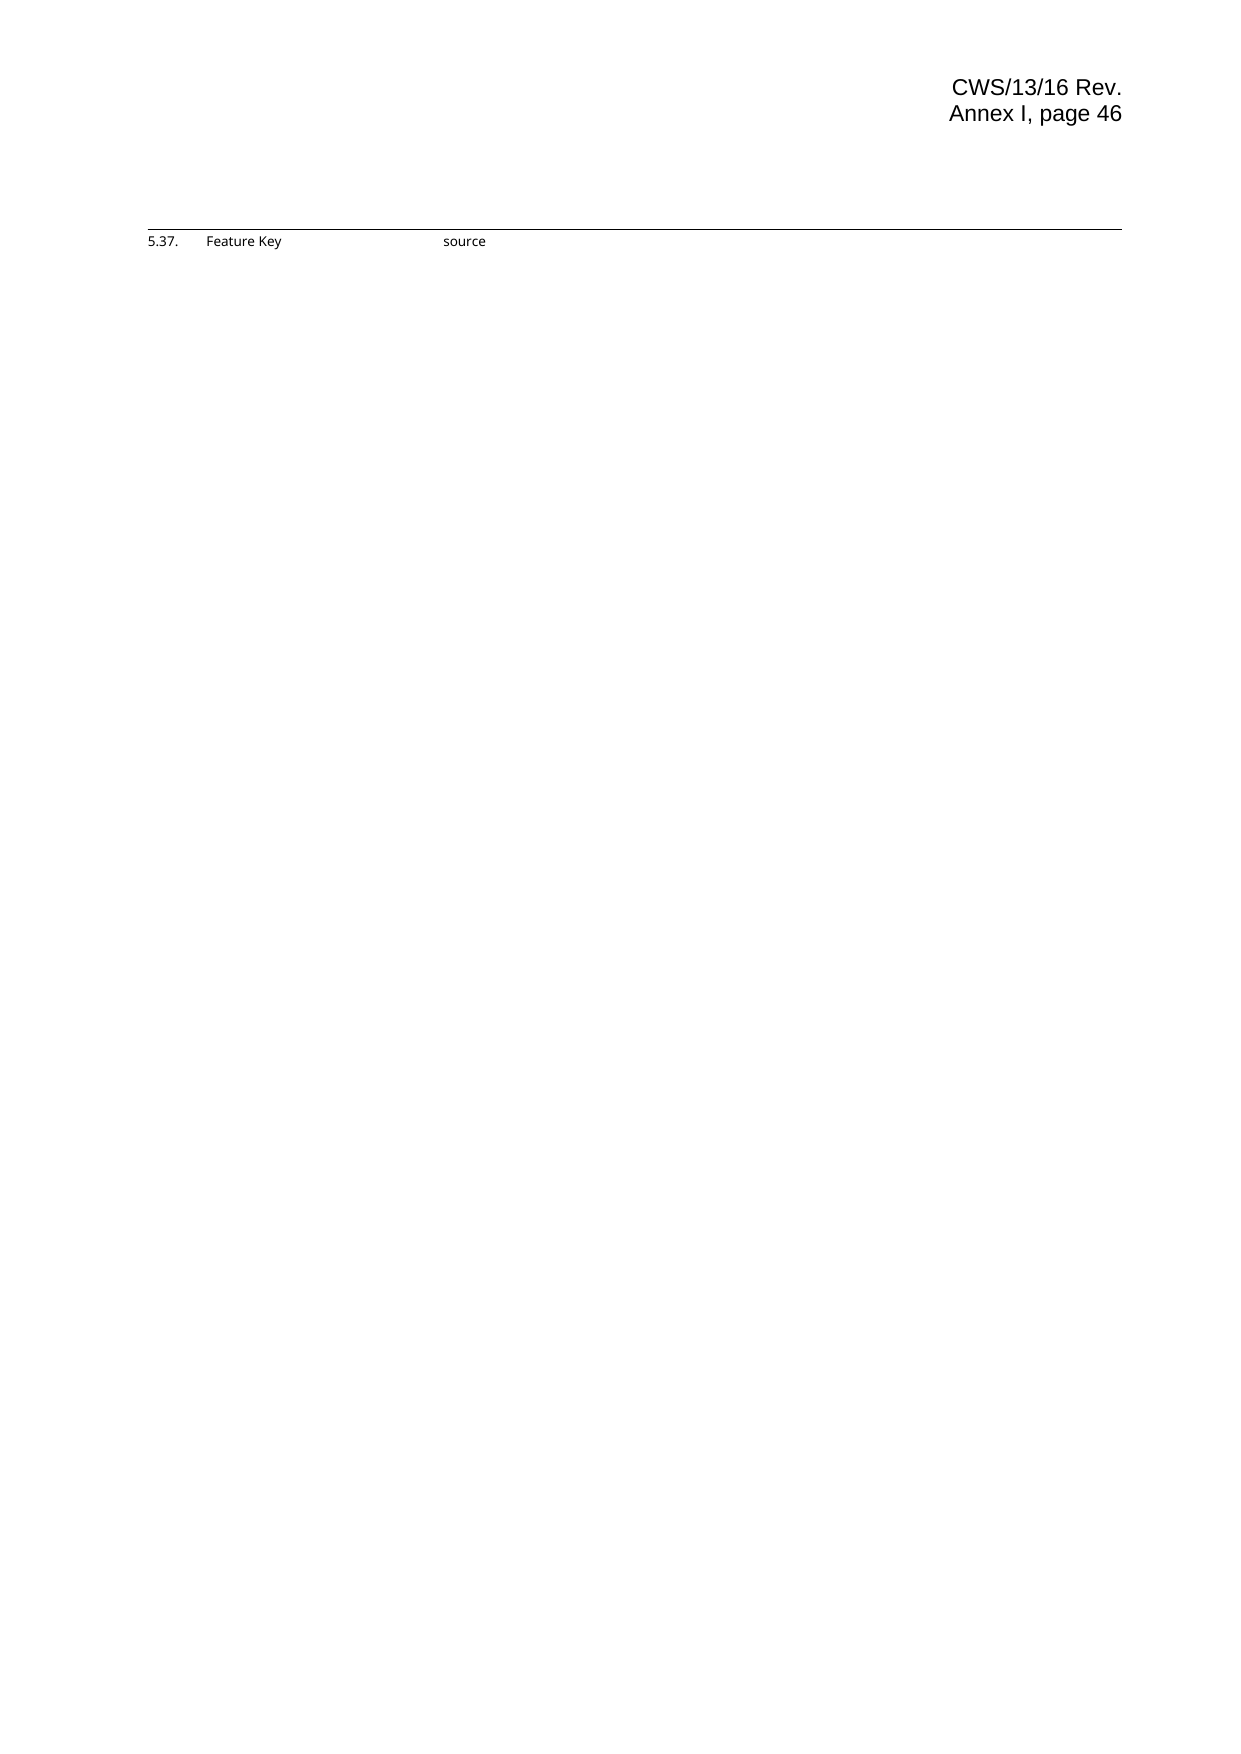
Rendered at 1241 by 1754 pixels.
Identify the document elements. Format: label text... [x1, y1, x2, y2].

text Feature Key source [148, 230, 1122, 251]
